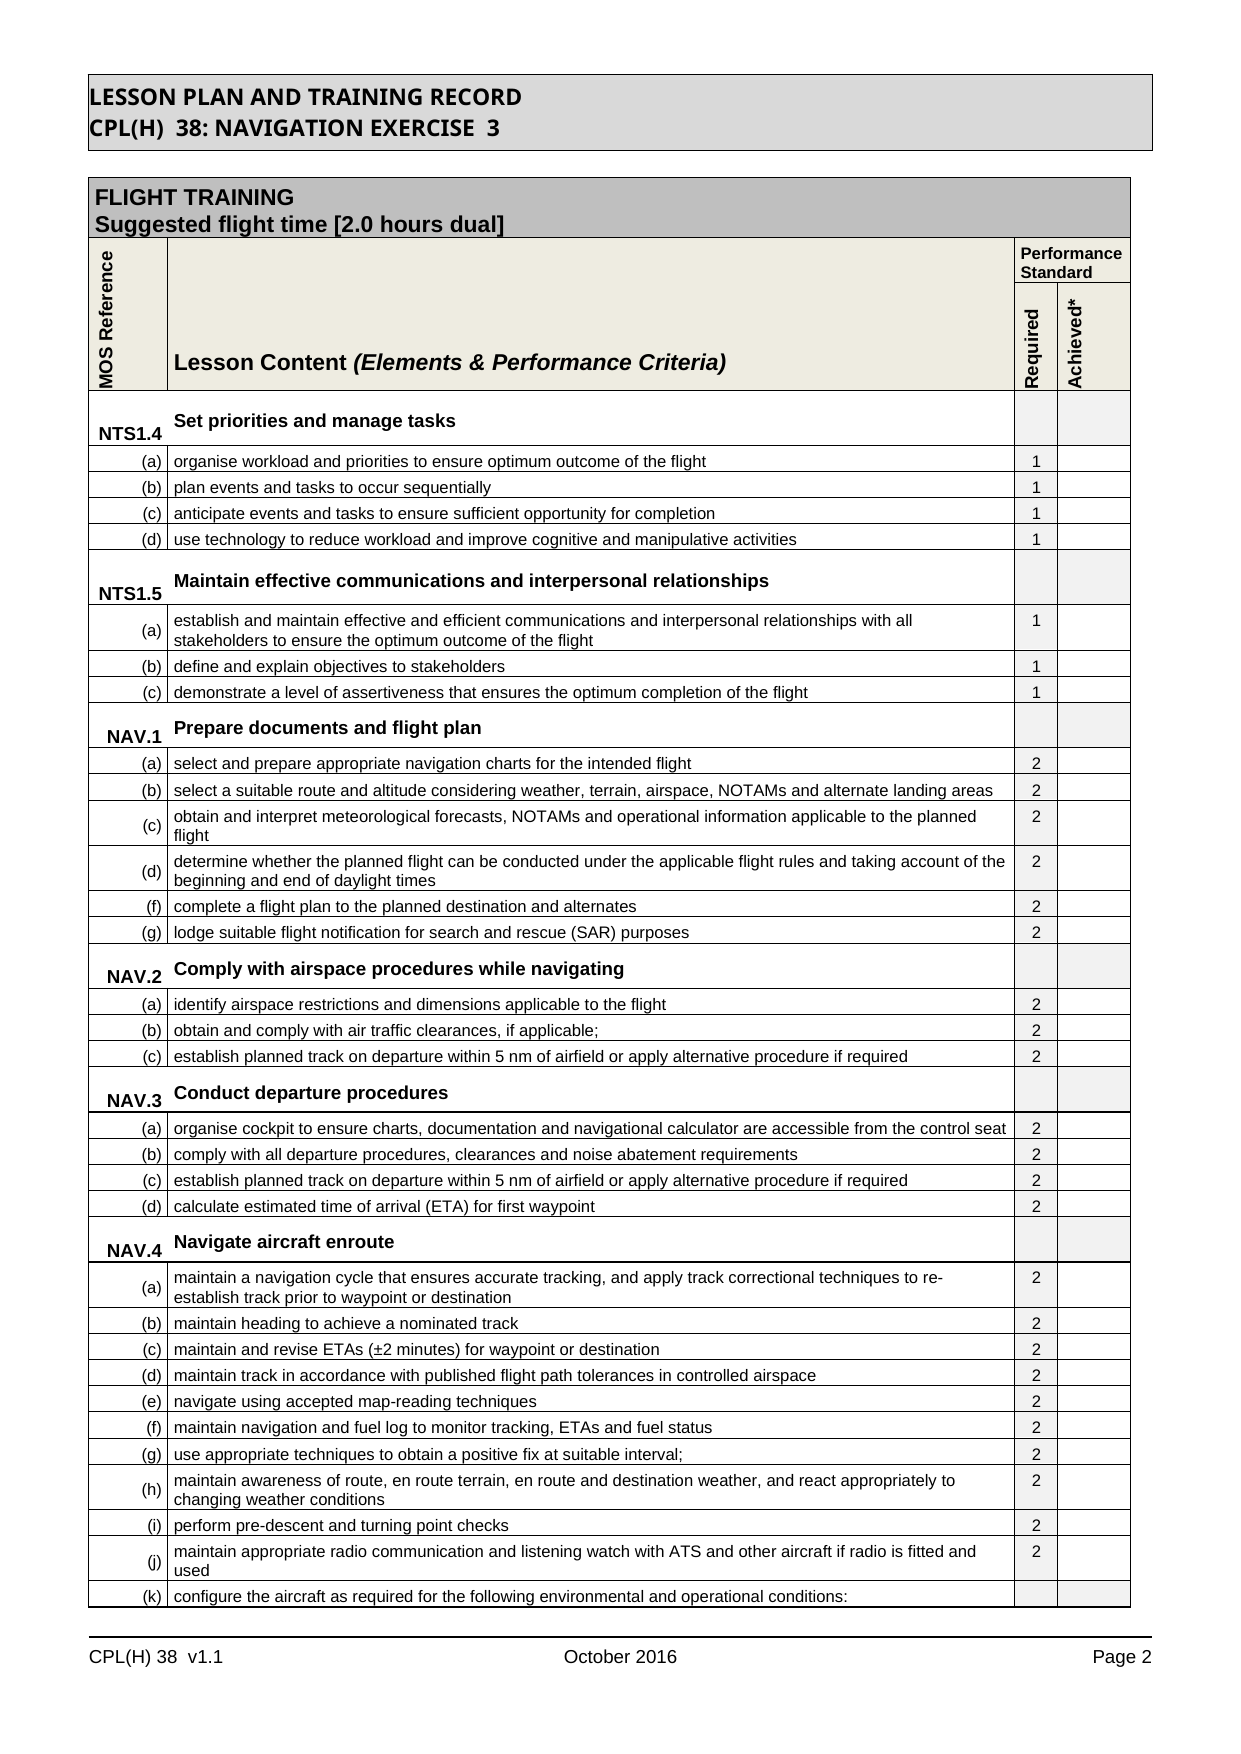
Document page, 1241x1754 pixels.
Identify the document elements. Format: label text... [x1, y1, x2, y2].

table_cell [1058, 1536, 1130, 1580]
table_cell lodge suitable flight notification for search and rescue (SAR) purposes [168, 917, 1014, 942]
table_cell 2 [1015, 1510, 1057, 1535]
table_cell (d) [89, 524, 167, 549]
table_cell Required [1015, 283, 1057, 390]
table_cell [1015, 944, 1057, 988]
table_cell 1 [1015, 498, 1057, 523]
table_cell NAV.4 [89, 1217, 168, 1261]
table_cell establish planned track on departure within 5 nm of airfield or apply alternative procedure if required [168, 1041, 1014, 1066]
table_cell select and prepare appropriate navigation charts for the intended flight [168, 748, 1014, 773]
table_cell perform pre-descent and turning point checks [168, 1510, 1014, 1535]
table_cell Conduct departure procedures [168, 1067, 1014, 1111]
table_cell [1058, 1308, 1130, 1333]
table_cell NTS1.4 [89, 391, 168, 445]
table_cell [1058, 446, 1130, 471]
table_cell organise cockpit to ensure charts, documentation and navigational calculator are accessible from the control seat [168, 1113, 1014, 1138]
table_cell (a) [89, 1113, 167, 1138]
table_cell [1058, 391, 1130, 445]
table_cell Performance Standard [1015, 238, 1130, 282]
table_cell (b) [89, 1139, 167, 1164]
table_cell [1058, 1041, 1130, 1066]
table_cell 2 [1015, 1191, 1057, 1216]
table_cell (a) [89, 748, 167, 773]
table_cell configure the aircraft as required for the following environmental and operational conditions: [168, 1581, 1014, 1606]
table_cell [1058, 846, 1130, 890]
table_cell [1058, 703, 1130, 747]
table_cell (c) [89, 677, 167, 702]
table_cell Set priorities and manage tasks [168, 391, 1014, 445]
table_cell 1 [1015, 524, 1057, 549]
table_cell [1015, 550, 1057, 604]
table_cell Lesson Content (Elements & Performance Criteria) [168, 238, 1014, 390]
table_cell [1015, 1217, 1057, 1261]
table_cell Prepare documents and flight plan [168, 703, 1014, 747]
table_cell (b) [89, 774, 167, 799]
table_cell maintain and revise ETAs (±2 minutes) for waypoint or destination [168, 1334, 1014, 1359]
table_cell [1058, 1465, 1130, 1509]
table_cell (a) [89, 989, 167, 1014]
table_cell 2 [1015, 1308, 1057, 1333]
table_cell select a suitable route and altitude considering weather, terrain, airspace, NOTAMs and alternate landing areas [168, 774, 1014, 799]
table_cell NTS1.5 [89, 550, 168, 604]
table_cell [1058, 1191, 1130, 1216]
table_cell [1058, 472, 1130, 497]
table_cell 2 [1015, 1165, 1057, 1190]
table_cell 2 [1015, 846, 1057, 890]
table_cell [1058, 917, 1130, 942]
table_cell plan events and tasks to occur sequentially [168, 472, 1014, 497]
table_cell [1058, 1015, 1130, 1040]
table_cell [1058, 651, 1130, 676]
table_cell navigate using accepted map-reading techniques [168, 1386, 1014, 1411]
table_cell maintain navigation and fuel log to monitor tracking, ETAs and fuel status [168, 1412, 1014, 1437]
table_cell NAV.2 [89, 944, 168, 988]
table_cell 1 [1015, 605, 1057, 649]
table_cell 2 [1015, 917, 1057, 942]
table_cell calculate estimated time of arrival (ETA) for first waypoint [168, 1191, 1014, 1216]
table_cell define and explain objectives to stakeholders [168, 651, 1014, 676]
table_cell 2 [1015, 1139, 1057, 1164]
table_cell identify airspace restrictions and dimensions applicable to the flight [168, 989, 1014, 1014]
table_cell maintain heading to achieve a nominated track [168, 1308, 1014, 1333]
table_cell obtain and interpret meteorological forecasts, NOTAMs and operational information applicable to the planned flight [168, 801, 1014, 845]
table_header FLIGHT TRAINING Suggested flight time [2.0 hours dual] [89, 178, 1130, 237]
table_cell demonstrate a level of assertiveness that ensures the optimum completion of the flight [168, 677, 1014, 702]
table_cell [1058, 1439, 1130, 1463]
table_cell [1058, 1217, 1130, 1261]
table_cell (c) [89, 1041, 167, 1066]
table_cell (f) [89, 891, 167, 916]
table_cell 2 [1015, 1439, 1057, 1463]
table_cell (b) [89, 1308, 167, 1333]
table_cell Navigate aircraft enroute [168, 1217, 1014, 1261]
table_cell 2 [1015, 748, 1057, 773]
table_cell obtain and comply with air traffic clearances, if applicable; [168, 1015, 1014, 1040]
table_cell [1015, 703, 1057, 747]
table_cell 2 [1015, 1334, 1057, 1359]
table_cell [1015, 1581, 1057, 1606]
table_cell [1058, 1510, 1130, 1535]
table_cell organise workload and priorities to ensure optimum outcome of the flight [168, 446, 1014, 471]
table_cell determine whether the planned flight can be conducted under the applicable flight rules and taking account of the beginning and end of daylight times [168, 846, 1014, 890]
table_cell (d) [89, 846, 167, 890]
table_cell [1058, 1165, 1130, 1190]
table_cell (c) [89, 1334, 167, 1359]
table_cell establish planned track on departure within 5 nm of airfield or apply alternative procedure if required [168, 1165, 1014, 1190]
table_cell 2 [1015, 774, 1057, 799]
table_cell maintain awareness of route, en route terrain, en route and destination weather, and react appropriately to changing weather conditions [168, 1465, 1014, 1509]
table_cell 2 [1015, 1536, 1057, 1580]
table_cell [1058, 891, 1130, 916]
table_cell [1058, 944, 1130, 988]
table_cell (h) [89, 1465, 167, 1509]
table_cell [1058, 1139, 1130, 1164]
table_cell establish and maintain effective and efficient communications and interpersonal relationships with all stakeholders to ensure the optimum outcome of the flight [168, 605, 1014, 649]
table_cell (b) [89, 651, 167, 676]
table_cell maintain a navigation cycle that ensures accurate tracking, and apply track correctional techniques to re-establish track prior to waypoint or destination [168, 1263, 1014, 1307]
table_cell 1 [1015, 446, 1057, 471]
table_cell (d) [89, 1191, 167, 1216]
table_cell 2 [1015, 1113, 1057, 1138]
table_cell 2 [1015, 989, 1057, 1014]
table_cell 2 [1015, 891, 1057, 916]
table_cell (g) [89, 917, 167, 942]
table_cell 2 [1015, 1386, 1057, 1411]
table_cell Maintain effective communications and interpersonal relationships [168, 550, 1014, 604]
table_cell use technology to reduce workload and improve cognitive and manipulative activities [168, 524, 1014, 549]
table_cell comply with all departure procedures, clearances and noise abatement requirements [168, 1139, 1014, 1164]
table_cell (b) [89, 1015, 167, 1040]
table_cell [1058, 1412, 1130, 1437]
table_cell [1058, 1067, 1130, 1111]
table_cell [1058, 1263, 1130, 1307]
table_cell [1058, 1581, 1130, 1606]
table_cell maintain track in accordance with published flight path tolerances in controlled airspace [168, 1360, 1014, 1385]
table_cell [1015, 391, 1057, 445]
table_cell 1 [1015, 472, 1057, 497]
table_cell 2 [1015, 1041, 1057, 1066]
table_cell (b) [89, 472, 167, 497]
table_cell [1058, 677, 1130, 702]
table_cell [1058, 989, 1130, 1014]
table_cell (a) [89, 1263, 167, 1307]
table_cell (j) [89, 1536, 167, 1580]
table_cell (d) [89, 1360, 167, 1385]
table_cell 1 [1015, 651, 1057, 676]
table_cell 2 [1015, 1412, 1057, 1437]
table_cell (a) [89, 605, 167, 649]
table_cell [1058, 498, 1130, 523]
table_cell (c) [89, 1165, 167, 1190]
table_cell [1058, 605, 1130, 649]
table_cell Comply with airspace procedures while navigating [168, 944, 1014, 988]
table_cell (e) [89, 1386, 167, 1411]
table_cell (g) [89, 1439, 167, 1463]
table_cell maintain appropriate radio communication and listening watch with ATS and other aircraft if radio is fitted and used [168, 1536, 1014, 1580]
table_cell [1015, 1067, 1057, 1111]
table_cell (f) [89, 1412, 167, 1437]
table_cell [1058, 524, 1130, 549]
table_cell anticipate events and tasks to ensure sufficient opportunity for completion [168, 498, 1014, 523]
table_cell [1058, 1334, 1130, 1359]
table_cell 2 [1015, 1465, 1057, 1509]
table_cell (c) [89, 801, 167, 845]
table_cell (c) [89, 498, 167, 523]
table_cell (k) [89, 1581, 167, 1606]
table_cell 2 [1015, 1263, 1057, 1307]
table_cell 2 [1015, 1015, 1057, 1040]
table_cell Achieved* [1058, 283, 1130, 390]
table_cell MOS Reference [89, 238, 167, 390]
table_cell NAV.3 [89, 1067, 168, 1111]
table_cell 2 [1015, 1360, 1057, 1385]
table_cell complete a flight plan to the planned destination and alternates [168, 891, 1014, 916]
table_cell [1058, 1113, 1130, 1138]
table_cell (i) [89, 1510, 167, 1535]
table_cell 2 [1015, 801, 1057, 845]
table_cell [1058, 774, 1130, 799]
table_cell [1058, 1386, 1130, 1411]
table_cell (a) [89, 446, 167, 471]
table_cell [1058, 801, 1130, 845]
table_cell 1 [1015, 677, 1057, 702]
table_cell [1058, 748, 1130, 773]
table_cell use appropriate techniques to obtain a positive fix at suitable interval; [168, 1439, 1014, 1463]
table_cell [1058, 1360, 1130, 1385]
table_cell [1058, 550, 1130, 604]
table_cell NAV.1 [89, 703, 168, 747]
